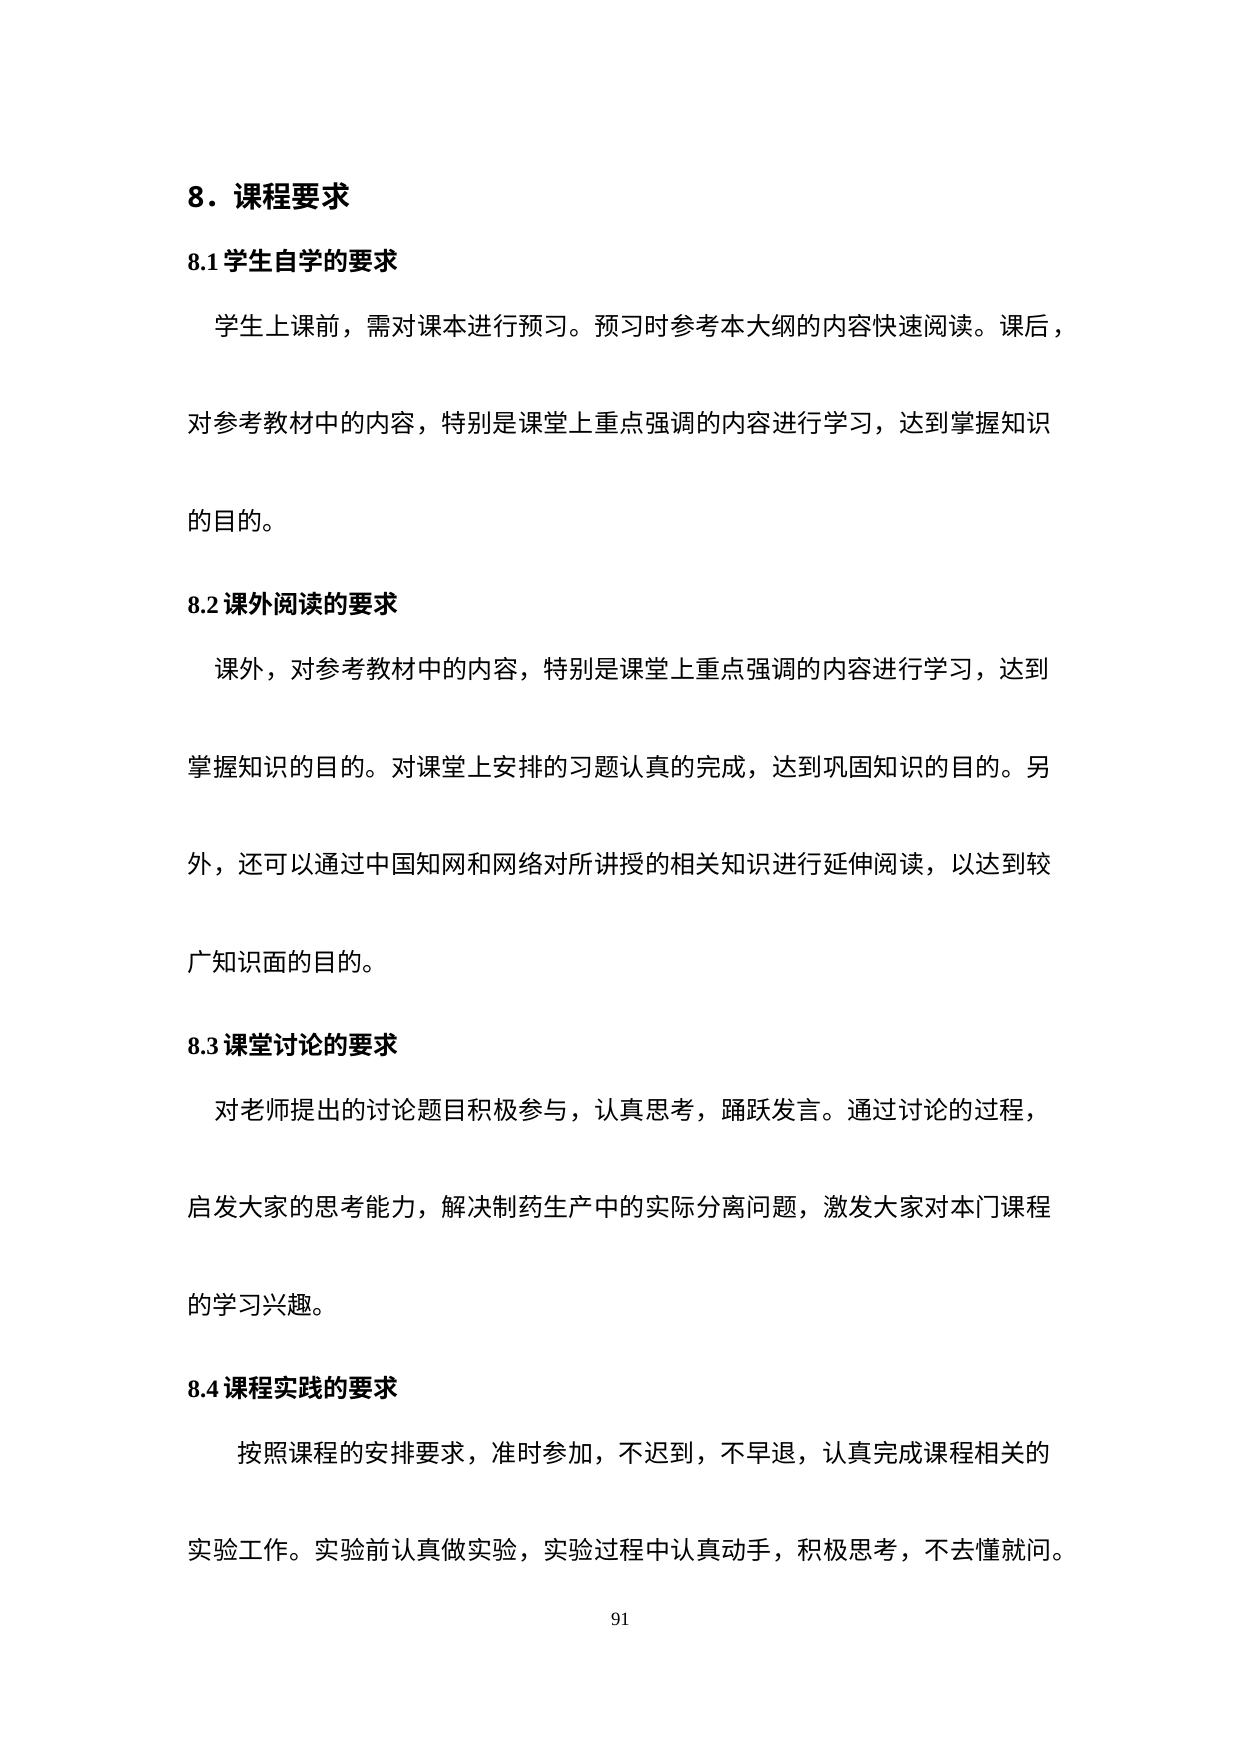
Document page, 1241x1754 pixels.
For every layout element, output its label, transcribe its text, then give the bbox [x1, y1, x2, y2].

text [187, 1419, 1053, 1581]
text 8.2课外阅读的要求 [187, 570, 1053, 635]
text 8.4课程实践的要求 [187, 1354, 1053, 1419]
text 学生上课前，需对课本进行预习。预习时参考本大纲的内容快速阅读。课后，对参考教材中的内容，特别是课堂上重点强调的内容进行学习，达到掌握知识的目的。 [187, 292, 1053, 552]
text 课外，对参考教材中的内容，特别是课堂上重点强调的内容进行学习，达到掌握知识的目的。对课堂上安排的习题认真的完成，达到巩固知识的目的。另外，还可以通过中国知网和网络对所讲授的相关知识进行延伸阅读，以达到较广知识面的目的。 [187, 635, 1053, 993]
text 8.3课堂讨论的要求 [187, 1011, 1053, 1076]
list 课程要求 [187, 162, 1053, 227]
text 对老师提出的讨论题目积极参与，认真思考，踊跃发言。通过讨论的过程，启发大家的思考能力，解决制药生产中的实际分离问题，激发大家对本门课程的学习兴趣。 [187, 1076, 1053, 1336]
text 8.1学生自学的要求 [187, 227, 1053, 292]
